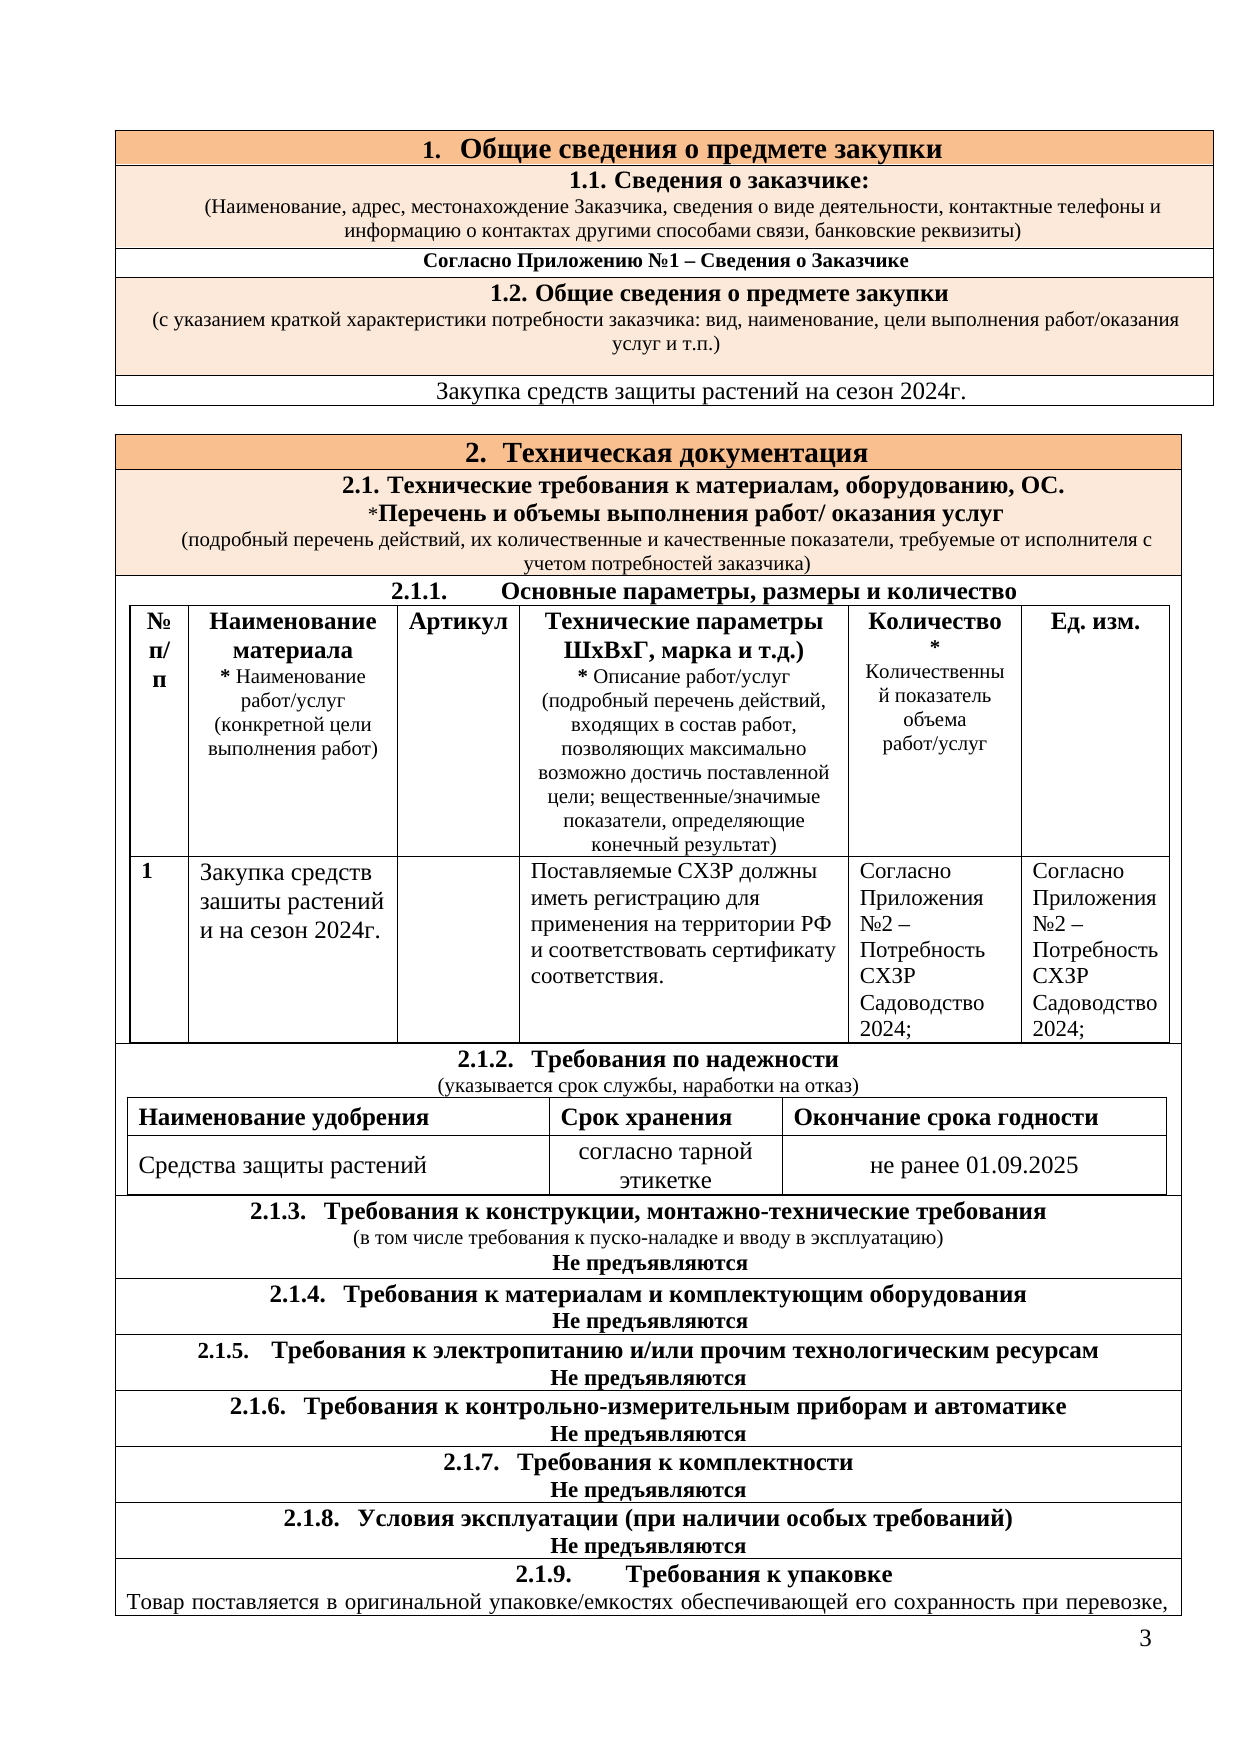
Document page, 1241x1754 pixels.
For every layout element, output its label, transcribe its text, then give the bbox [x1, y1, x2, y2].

table_cell Требования по надежности (указывается срок службы, наработки на отказ) [116, 1044, 1181, 1195]
table_cell Условия эксплуатации (при наличии особых требований) Не предъявляются [116, 1503, 1181, 1558]
table_cell Требования к конструкции, монтажно-технические требования (в том числе требования к пуско-наладке и вводу в эксплуатацию) Не предъявляются [116, 1196, 1181, 1278]
table_cell Технические требования к материалам, оборудованию, ОС. *Перечень и объемы выполнения работ/ оказания услуг (подробный перечень действий, их количественные и качественные показатели, требуемые от исполнителя с учетом потребностей заказчика) [116, 470, 1181, 575]
table_cell Требования к электропитанию и/или прочим технологическим ресурсам Не предъявляются [116, 1335, 1181, 1390]
table_cell Требования к материалам и комплектующим оборудования Не предъявляются [116, 1279, 1181, 1334]
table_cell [116, 1559, 1181, 1614]
table_cell Закупка средств защиты растений на сезон 2024г. [116, 376, 1213, 405]
table_cell Сведения о заказчике: (Наименование, адрес, местонахождение Заказчика, сведения о виде деятельности, контактные телефоны и информацию о контактах другими способами связи, банковские реквизиты) [116, 166, 1213, 247]
table_cell Общие сведения о предмете закупки (с указанием краткой характеристики потребности заказчика: вид, наименование, цели выполнения работ/оказания услуг и т.п.) [116, 278, 1213, 375]
table_header Общие сведения о предмете закупки [116, 131, 1213, 164]
table_header Техническая документация [116, 435, 1181, 469]
table_cell Основные параметры, размеры и количество [116, 576, 1181, 1043]
table_cell Требования к комплектности Не предъявляются [116, 1447, 1181, 1502]
table_cell Согласно Приложению №1 – Сведения о Заказчике [116, 249, 1213, 277]
table_cell Требования к контрольно-измерительным приборам и автоматике Не предъявляются [116, 1391, 1181, 1446]
